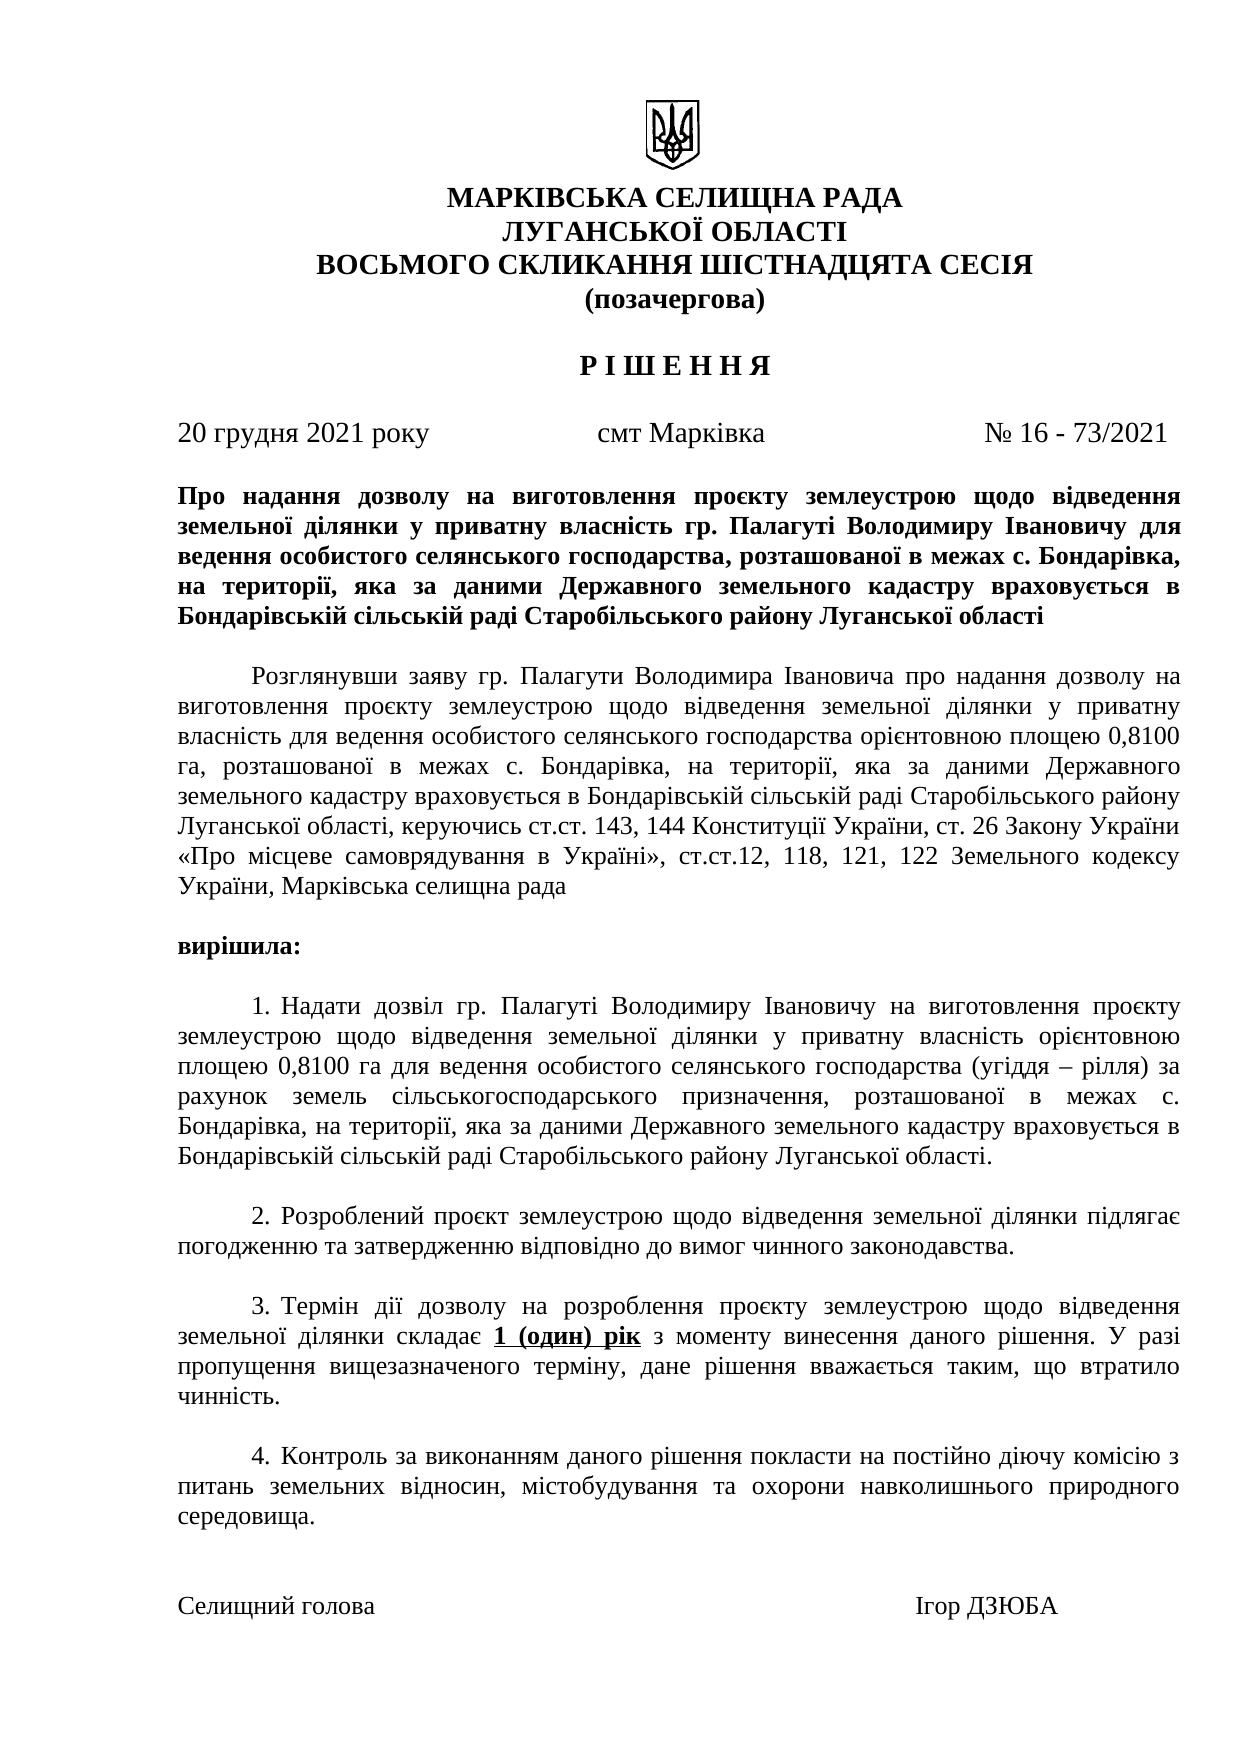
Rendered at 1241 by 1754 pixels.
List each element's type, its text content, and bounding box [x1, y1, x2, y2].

subtitle ЛУГАНСЬКОЇ ОБЛАСТІ [177, 214, 1172, 247]
text вирішила: [177, 930, 1181, 960]
text 20 грудня 2021 року смт Марківка № 16 - 73/2021 [177, 415, 1172, 449]
text Про надання дозволу на виготовлення проєкту землеустрою щодо відведення земельної ділянки у приватну власність гр. Палагуті Володимиру Івановичу для ведення особистого селянського господарства, розташованої в межах с. Бондарівка, на території, яка за даними Державного земельного кадастру враховується в Бондарівській сільській раді Старобільського району Луганської області [177, 480, 1181, 630]
text Розглянувши заяву гр. Палагути Володимира Івановича про надання дозволу на виготовлення проєкту землеустрою щодо відведення земельної ділянки у приватну власність для ведення особистого селянського господарства орієнтовною площею 0,8100 га, розташованої в межах с. Бондарівка, на території, яка за даними Державного земельного кадастру враховується в Бондарівській сільській раді Старобільського району Луганської області, керуючись ст.ст. 143, 144 Конституції України, ст. 26 Закону України «Про місцеве самоврядування в Україні», ст.ст.12, 118, 121, 122 Земельного кодексу України, Марківська селищна рада [177, 660, 1181, 900]
text Селищний голова Ігор ДЗЮБА [177, 1590, 1181, 1620]
list Термін дії дозволу на розроблення проєкту землеустрою щодо відведення земельної ділянки складає 1 (один) рік з моменту винесення даного рішення. У разі пропущення вищезазначеного терміну, дане рішення вважається таким, що втратило чинність. [177, 1290, 1181, 1410]
text (позачергова) [177, 281, 1172, 314]
list Надати дозвіл гр. Палагуті Володимиру Івановичу на виготовлення проєкту землеустрою щодо відведення земельної ділянки у приватну власність орієнтовною площею 0,8100 га для ведення особистого селянського господарства (угіддя – рілля) за рахунок земель сільськогосподарського призначення, розташованої в межах с. Бондарівка, на території, яка за даними Державного земельного кадастру враховується в Бондарівській сільській раді Старобільського району Луганської області. [177, 990, 1181, 1170]
list Контроль за виконанням даного рішення покласти на постійно діючу комісію з питань земельних відносин, містобудування та охорони навколишнього природного середовища. [177, 1440, 1181, 1530]
text ВОСЬМОГО СКЛИКАННЯ ШІСТНАДЦЯТА СЕСІЯ [177, 247, 1172, 281]
picture [646, 100, 700, 170]
list Розроблений проєкт землеустрою щодо відведення земельної ділянки підлягає погодженню та затвердженню відповідно до вимог чинного законодавства. [177, 1200, 1181, 1260]
text Р І Ш Е Н Н Я [177, 348, 1172, 382]
subtitle МАРКІВСЬКА СЕЛИЩНА РАДА [177, 180, 1172, 214]
